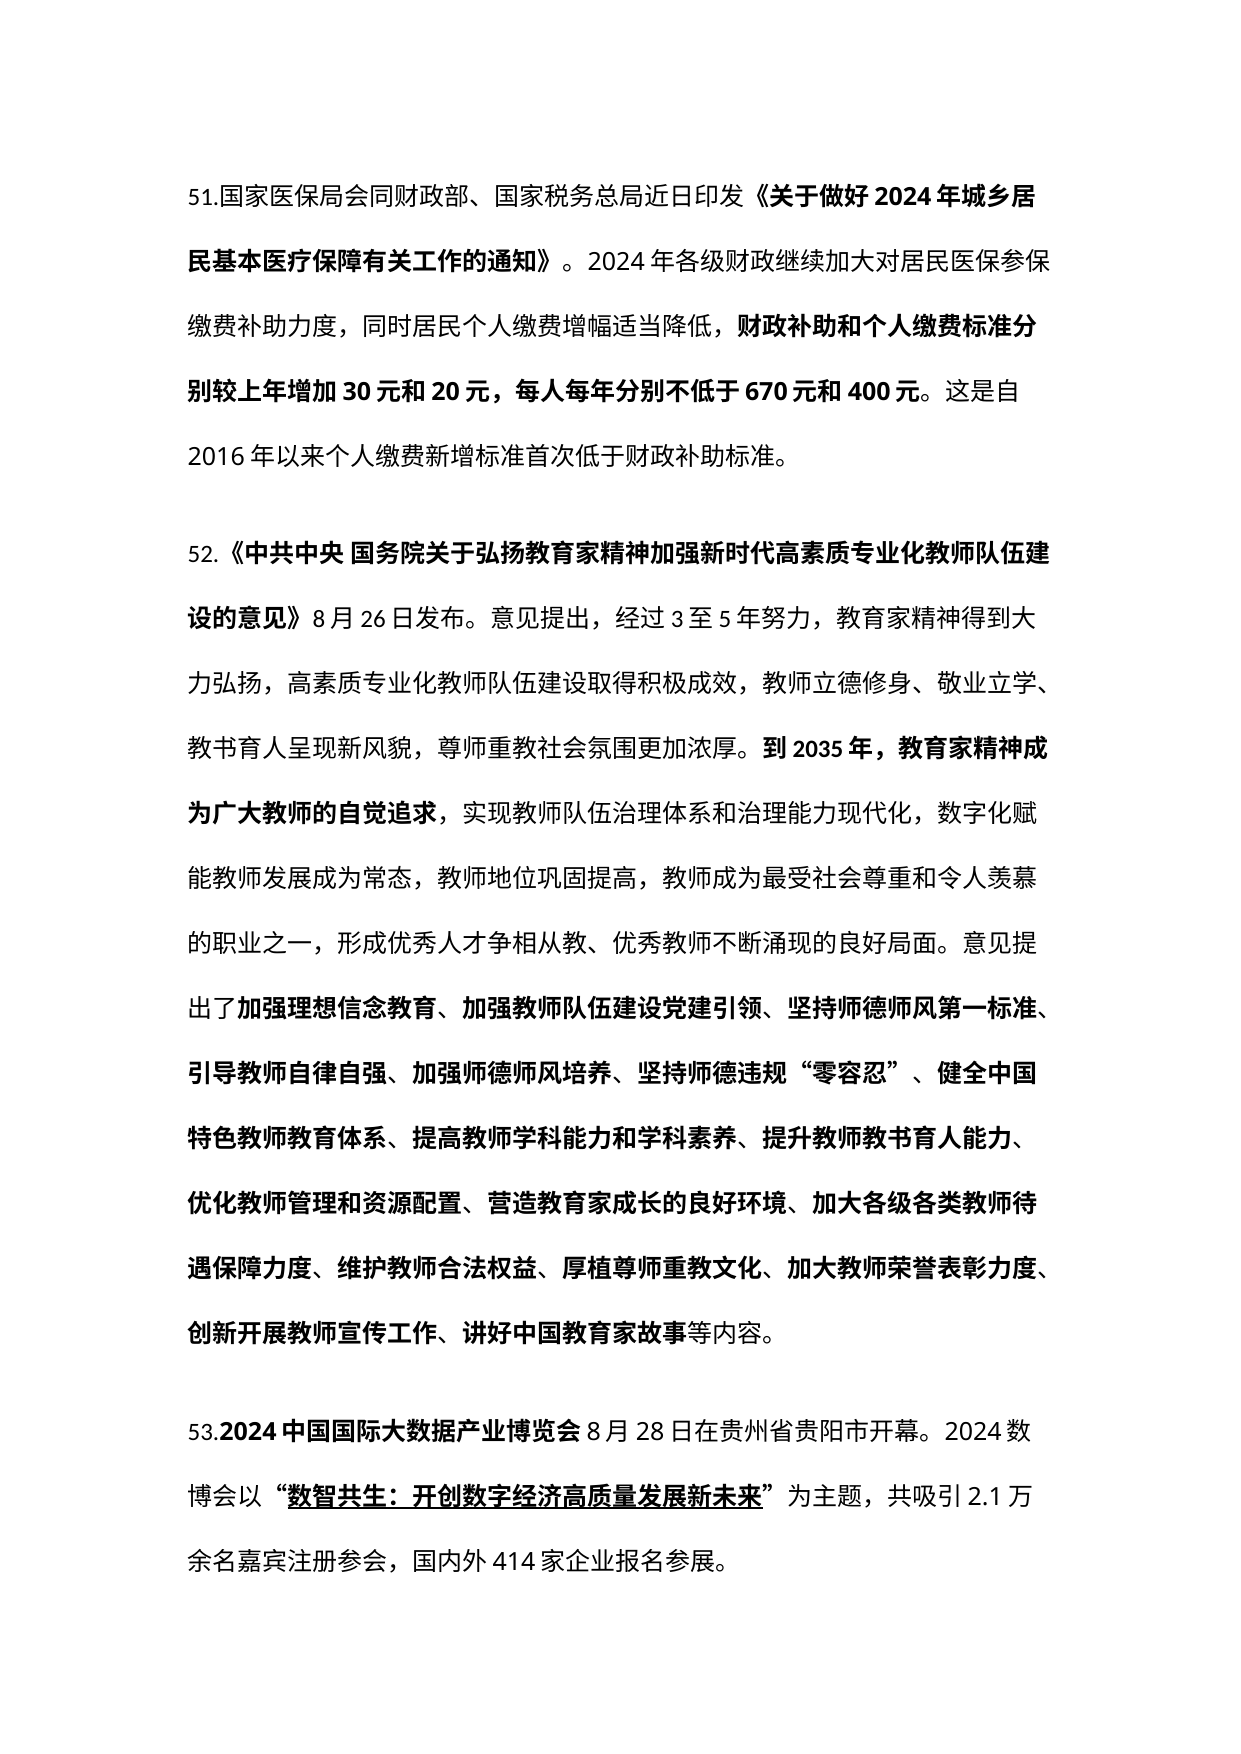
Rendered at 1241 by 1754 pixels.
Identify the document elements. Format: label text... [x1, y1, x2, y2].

text 52.《中共中央 国务院关于弘扬教育家精神加强新时代高素质专业化教师队伍建设的意见》8月26日发布。意见提出，经过3至5年努力，教育家精神得到大力弘扬，高素质专业化教师队伍建设取得积极成效，教师立德修身、敬业立学、教书育人呈现新风貌，尊师重教社会氛围更加浓厚。到2035年，教育家精神成为广大教师的自觉追求，实现教师队伍治理体系和治理能力现代化，数字化赋能教师发展成为常态，教师地位巩固提高，教师成为最受社会尊重和令人羡慕的职业之一，形成优秀人才争相从教、优秀教师不断涌现的良好局面。意见提出了加强理想信念教育、加强教师队伍建设党建引领、坚持师德师风第一标准、引导教师自律自强、加强师德师风培养、坚持师德违规“零容忍”、健全中国特色教师教育体系、提高教师学科能力和学科素养、提升教师教书育人能力、优化教师管理和资源配置、营造教育家成长的良好环境、加大各级各类教师待遇保障力度、维护教师合法权益、厚植尊师重教文化、加大教师荣誉表彰力度、创新开展教师宣传工作、讲好中国教育家故事等内容。 [187, 519, 1053, 1364]
text 51.国家医保局会同财政部、国家税务总局近日印发《关于做好2024年城乡居民基本医疗保障有关工作的通知》。2024年各级财政继续加大对居民医保参保缴费补助力度，同时居民个人缴费增幅适当降低，财政补助和个人缴费标准分别较上年增加30元和20元，每人每年分别不低于670元和400元。这是自2016年以来个人缴费新增标准首次低于财政补助标准。 [187, 162, 1053, 487]
text 53.2024中国国际大数据产业博览会8月28日在贵州省贵阳市开幕。2024数博会以“数智共生：开创数字经济高质量发展新未来”为主题，共吸引2.1万余名嘉宾注册参会，国内外414家企业报名参展。 [187, 1397, 1053, 1592]
